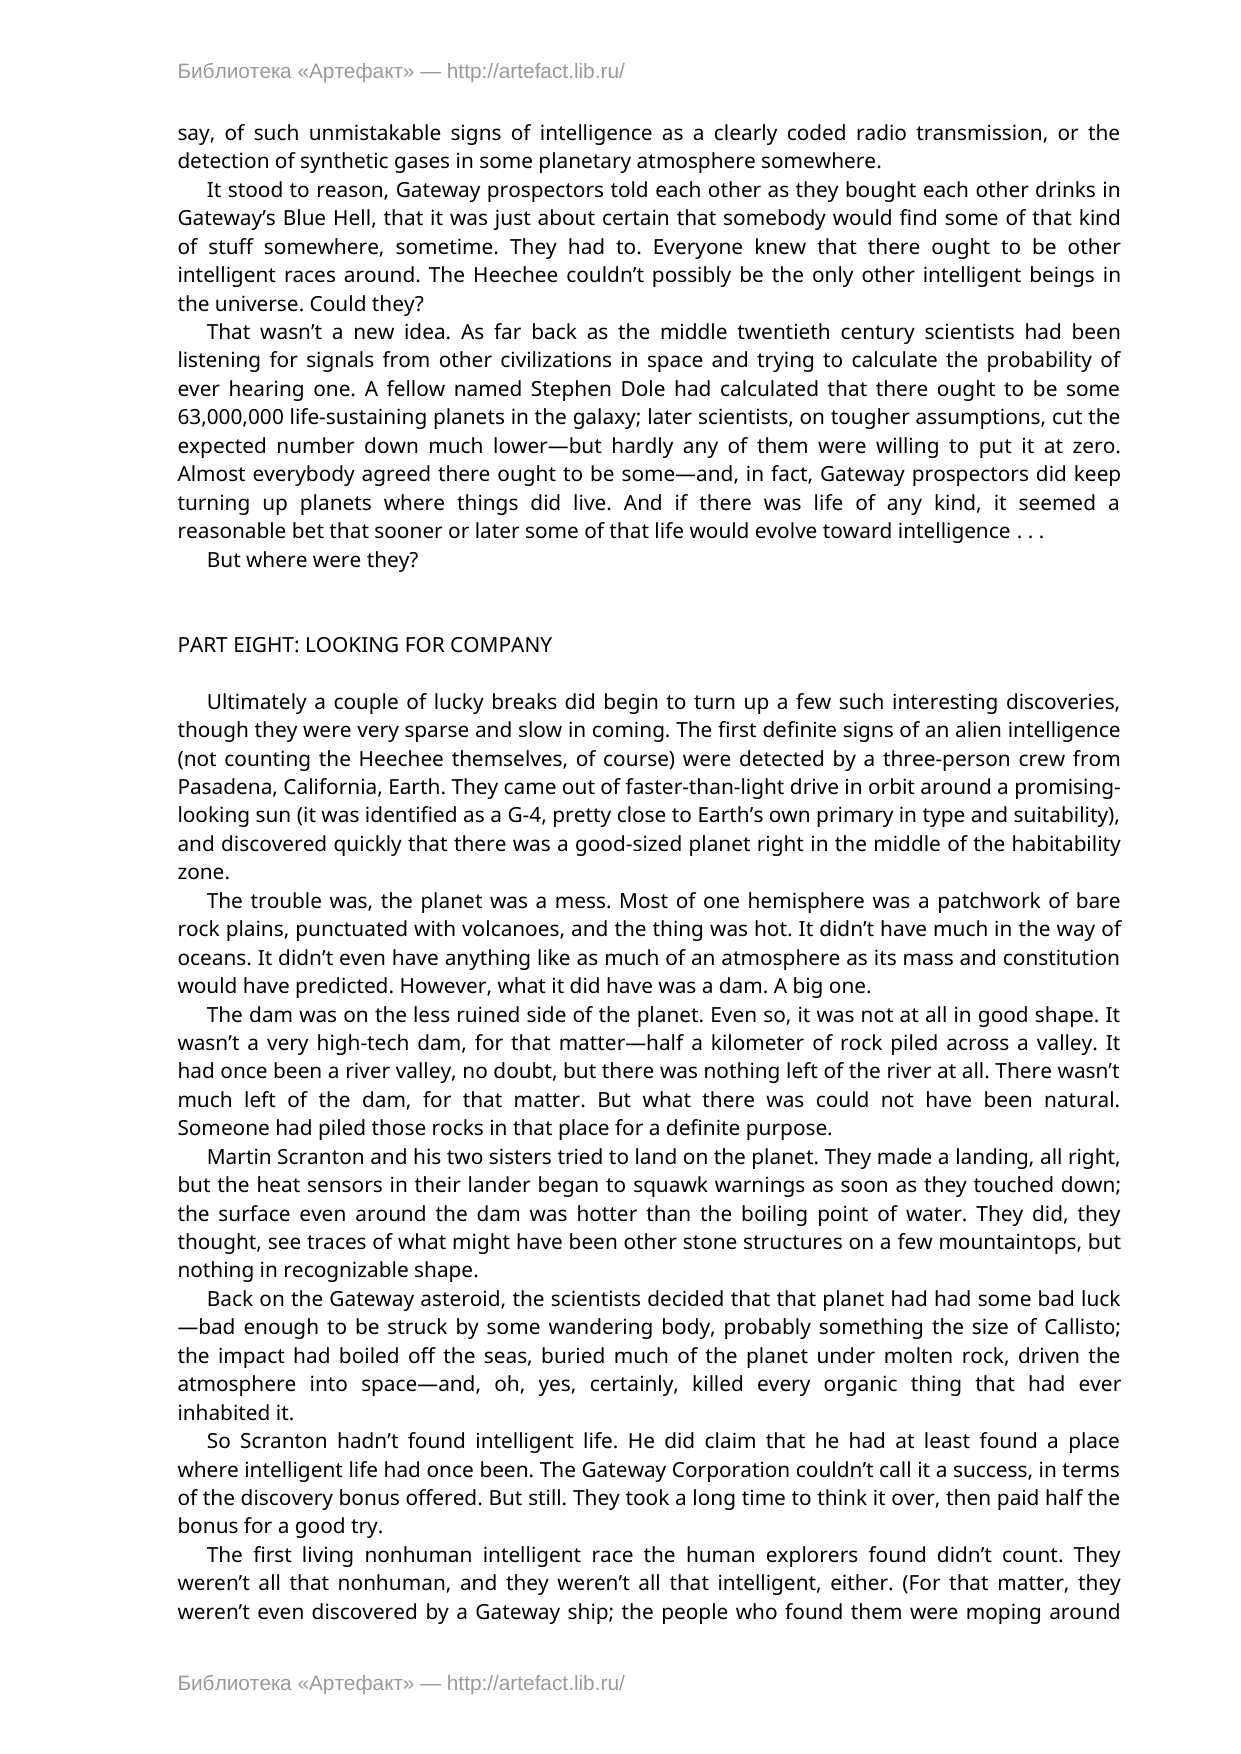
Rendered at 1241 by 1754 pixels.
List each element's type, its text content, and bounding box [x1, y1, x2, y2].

text The trouble was, the planet was a mess. Most of one hemisphere was a patchwork of bare rock plains, punctuated with volcanoes, and the thing was hot. It didn’t have much in the way of oceans. It didn’t even have anything like as much of an atmosphere as its mass and constitution would have predicted. However, what it did have was a dam. A big one. [177, 886, 1122, 1000]
text So Scranton hadn’t found intelligent life. He did claim that he had at least found a place where intelligent life had once been. The Gateway Corporation couldn’t call it a success, in terms of the discovery bonus offered. But still. They took a long time to think it over, then paid half the bonus for a good try. [177, 1426, 1122, 1540]
text That wasn’t a new idea. As far back as the middle twentieth century scientists had been listening for signals from other civilizations in space and trying to calculate the probability of ever hearing one. A fellow named Stephen Dole had calculated that there ought to be some 63,000,000 life-sustaining planets in the galaxy; later scientists, on tougher assumptions, cut the expected number down much lower—but hardly any of them were willing to put it at zero. Almost everybody agreed there ought to be some—and, in fact, Gateway prospectors did keep turning up planets where things did live. And if there was life of any kind, it seemed a reasonable bet that sooner or later some of that life would evolve toward intelligence . . . [177, 317, 1122, 545]
text Martin Scranton and his two sisters tried to land on the planet. They made a landing, all right, but the heat sensors in their lander began to squawk warnings as soon as they touched down; the surface even around the dam was hotter than the boiling point of water. They did, they thought, see traces of what might have been other stone structures on a few mountaintops, but nothing in recognizable shape. [177, 1142, 1122, 1284]
text Ultimately a couple of lucky breaks did begin to turn up a few such interesting discoveries, though they were very sparse and slow in coming. The first definite signs of an alien intelligence (not counting the Heechee themselves, of course) were detected by a three-person crew from Pasadena, California, Earth. They came out of faster-than-light drive in orbit around a promising-looking sun (it was identified as a G-4, pretty close to Earth’s own primary in type and suitability), and discovered quickly that there was a good-sized planet right in the middle of the habitability zone. [177, 687, 1122, 886]
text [177, 118, 1122, 175]
text The dam was on the less ruined side of the planet. Even so, it was not at all in good shape. It wasn’t a very high-tech dam, for that matter—half a kilometer of rock piled across a valley. It had once been a river valley, no doubt, but there was nothing left of the river at all. There wasn’t much left of the dam, for that matter. But what there was could not have been natural. Someone had piled those rocks in that place for a definite purpose. [177, 1000, 1122, 1142]
text It stood to reason, Gateway prospectors told each other as they bought each other drinks in Gateway’s Blue Hell, that it was just about certain that somebody would find some of that kind of stuff somewhere, sometime. They had to. Everyone knew that there ought to be other intelligent races around. The Heechee couldn’t possibly be the only other intelligent beings in the universe. Could they? [177, 175, 1122, 317]
text Back on the Gateway asteroid, the scientists decided that that planet had had some bad luck—bad enough to be struck by some wandering body, probably something the size of Callisto; the impact had boiled off the seas, buried much of the planet under molten rock, driven the atmosphere into space—and, oh, yes, certainly, killed every organic thing that had ever inhabited it. [177, 1284, 1122, 1426]
text PART EIGHT: LOOKING FOR COMPANY [177, 630, 1122, 658]
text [177, 1540, 1122, 1625]
text But where were they? [177, 545, 1122, 573]
